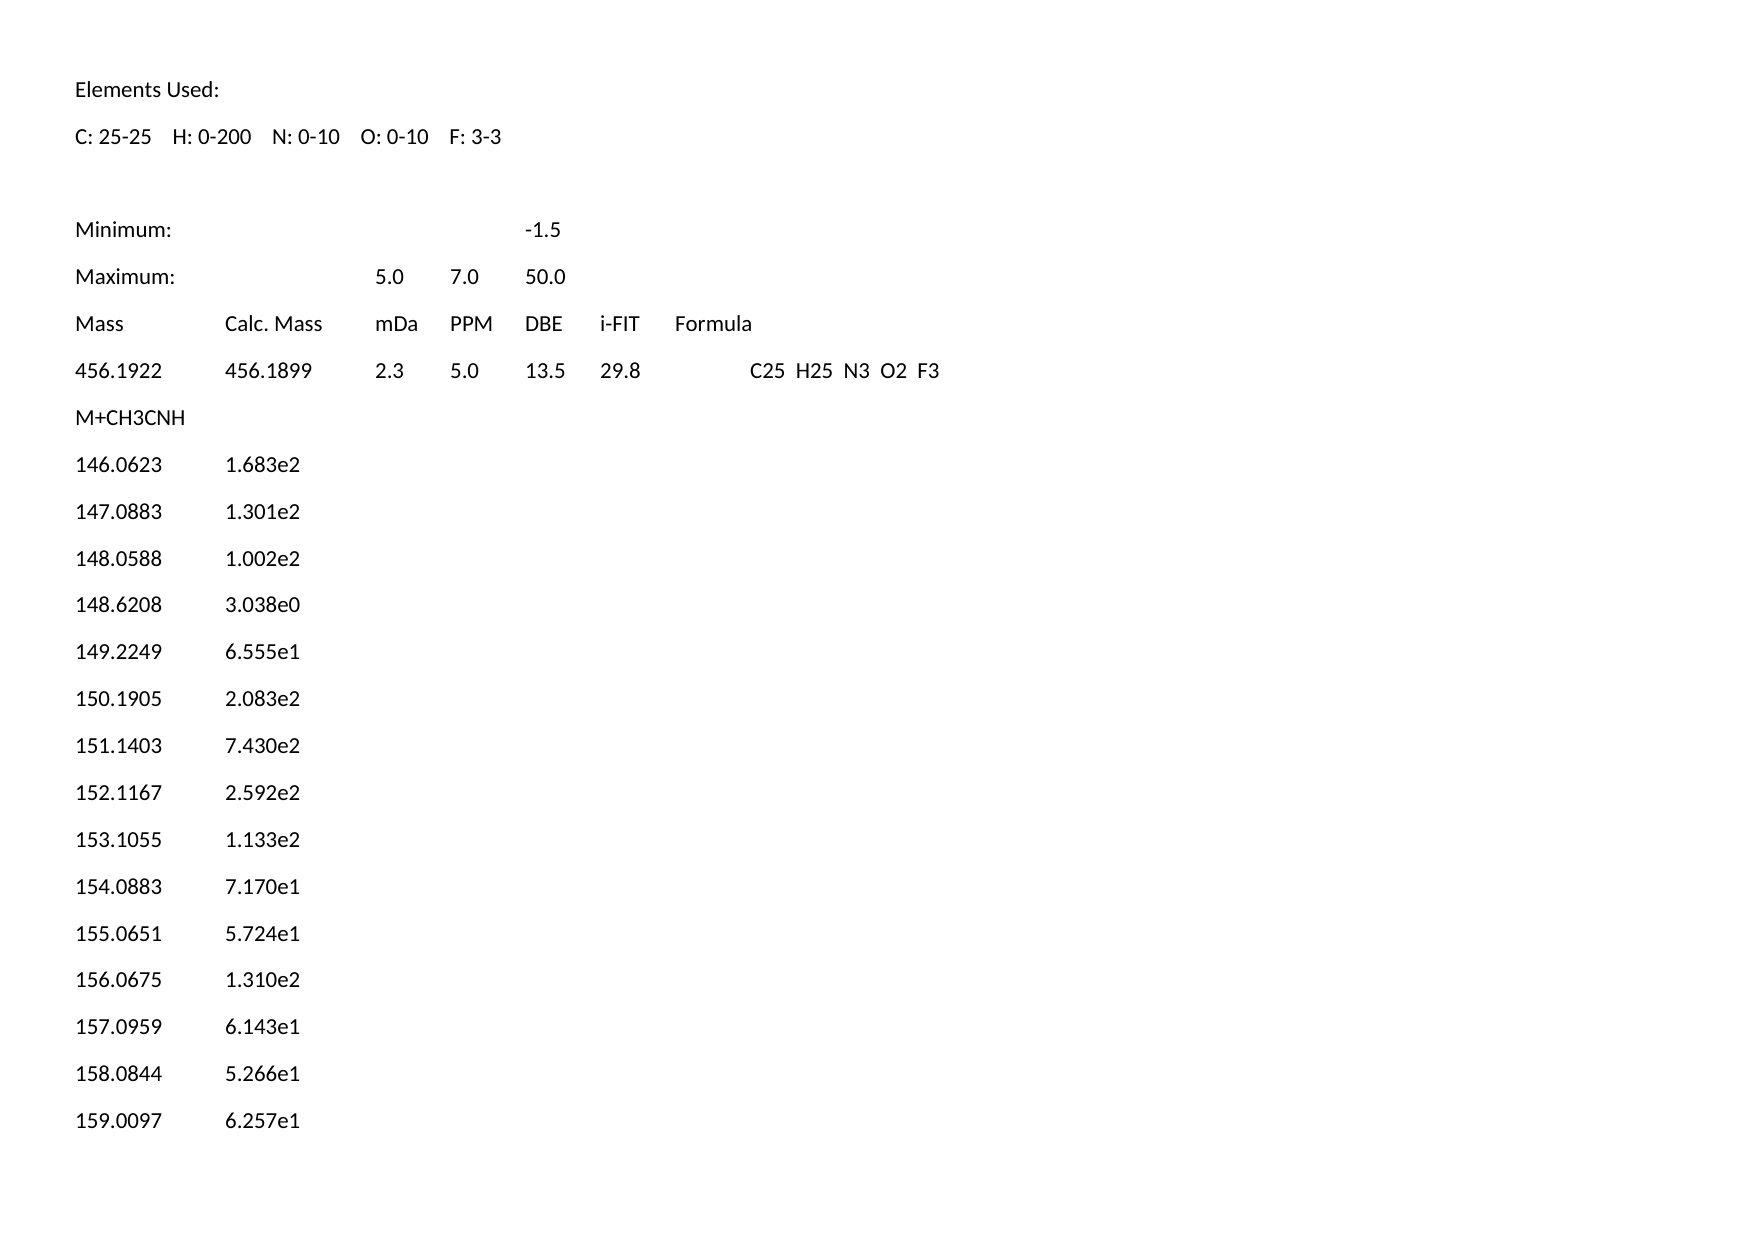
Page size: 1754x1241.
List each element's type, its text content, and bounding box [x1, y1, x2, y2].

text 154.0883 7.170e1 [75, 872, 1679, 900]
text 152.1167 2.592e2 [75, 778, 1679, 806]
text 153.1055 1.133e2 [75, 825, 1679, 853]
text 156.0675 1.310e2 [75, 966, 1679, 994]
text 148.6208 3.038e0 [75, 591, 1679, 619]
text Elements Used: [75, 75, 1679, 103]
text 146.0623 1.683e2 [75, 450, 1679, 478]
text Minimum: -1.5 [75, 216, 1679, 244]
text 157.0959 6.143e1 [75, 1012, 1679, 1041]
text 150.1905 2.083e2 [75, 684, 1679, 712]
text 159.0097 6.257e1 [75, 1106, 1679, 1134]
text 155.0651 5.724e1 [75, 919, 1679, 947]
text Mass Calc. Mass mDa PPM DBE i-FIT Formula [75, 309, 1679, 337]
text 158.0844 5.266e1 [75, 1059, 1679, 1087]
text C: 25-25 H: 0-200 N: 0-10 O: 0-10 F: 3-3 [75, 122, 1679, 150]
text 149.2249 6.555e1 [75, 637, 1679, 666]
text M+CH3CNH [75, 403, 1679, 431]
text 456.1922 456.1899 2.3 5.0 13.5 29.8 C25 H25 N3 O2 F3 [75, 356, 1679, 384]
text 151.1403 7.430e2 [75, 731, 1679, 759]
text 147.0883 1.301e2 [75, 497, 1679, 525]
text Maximum: 5.0 7.0 50.0 [75, 262, 1679, 291]
text 148.0588 1.002e2 [75, 544, 1679, 572]
